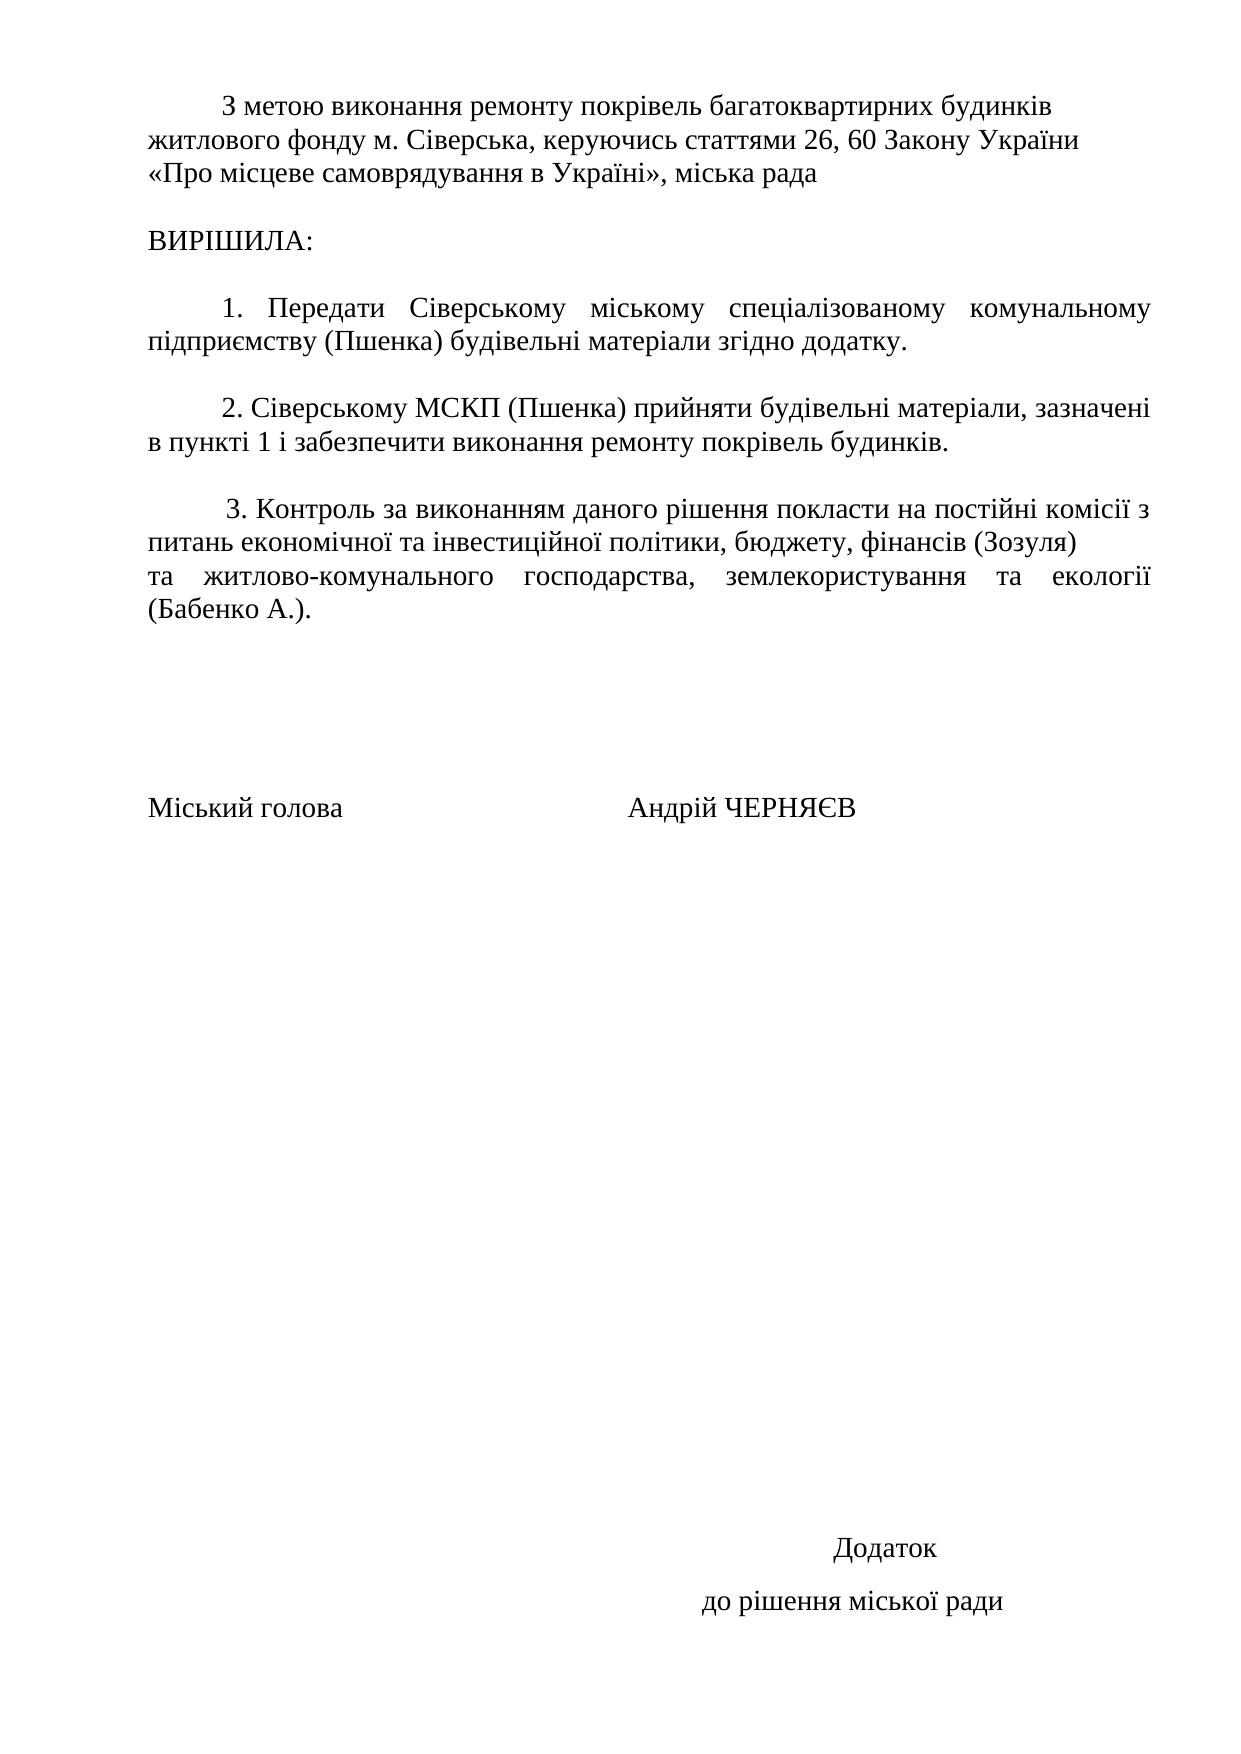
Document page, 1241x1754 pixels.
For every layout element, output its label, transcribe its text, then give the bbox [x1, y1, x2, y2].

text З метою виконання ремонту покрівель багатоквартирних будинків житлового фонду м. Сіверська, керуючись статтями 26, 60 Закону України «Про місцеве самоврядування в Україні», міська рада [148, 88, 1152, 189]
text Міський голова Андрій ЧЕРНЯЄВ [148, 791, 1152, 824]
text 1. Передати Сіверському міському спеціалізованому комунальному підприємству (Пшенка) будівельні матеріали згідно додатку. [148, 290, 1152, 357]
text 2. Сіверському МСКП (Пшенка) прийняти будівельні матеріали, зазначені в пункті 1 і забезпечити виконання ремонту покрівель будинків. [148, 390, 1152, 457]
text 3. Контроль за виконанням даного рішення покласти на постійні комісії з питань економічної та інвестиційної політики, бюджету, фінансів (Зозуля) [148, 491, 1152, 558]
text ВИРІШИЛА: [148, 223, 1152, 256]
text до рішення міської ради [148, 1583, 1152, 1616]
text та житлово-комунального господарства, землекористування та екології (Бабенко А.). [148, 558, 1152, 625]
text Додаток [148, 1530, 1152, 1563]
